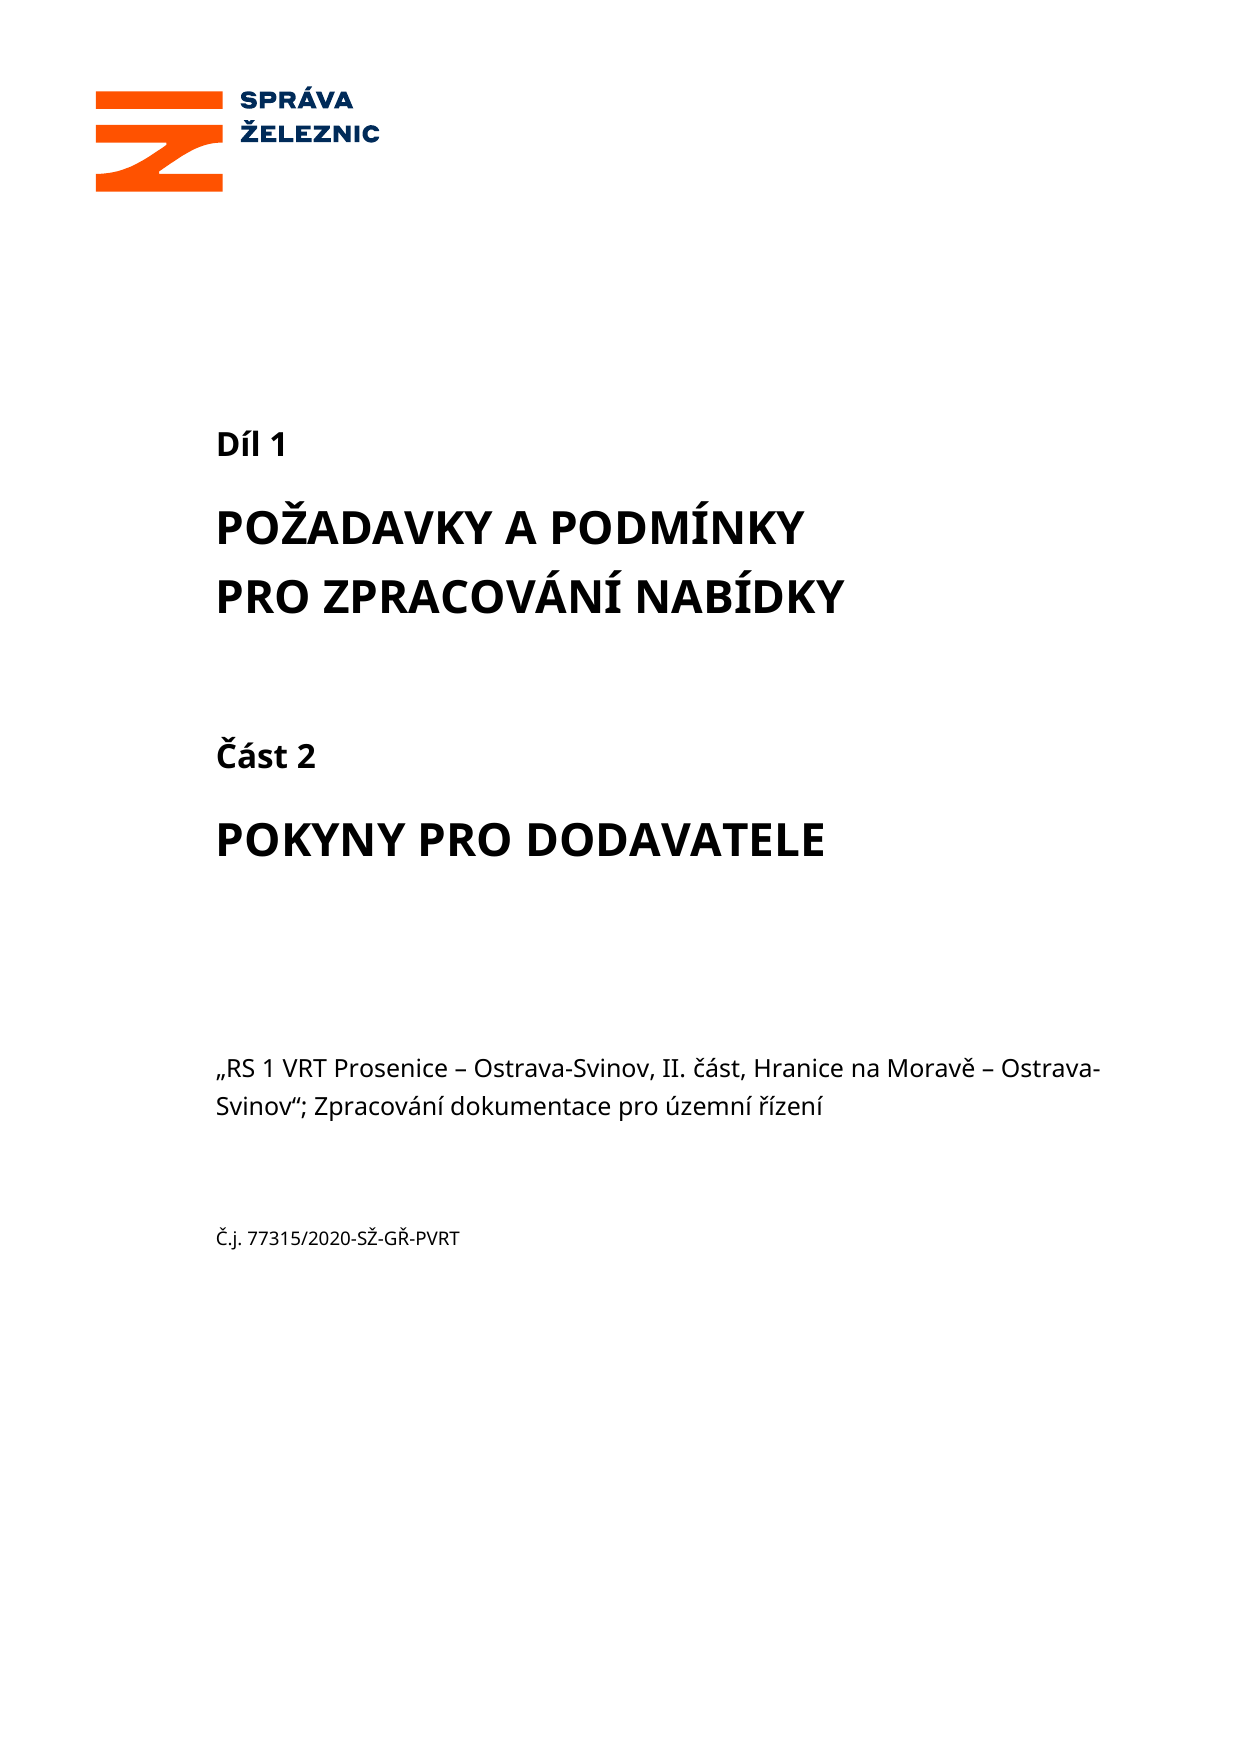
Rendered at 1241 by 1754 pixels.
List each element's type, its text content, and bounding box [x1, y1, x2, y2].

text Pokyny pro dodavatele [216, 808, 1125, 870]
text Díl 1 [216, 421, 1125, 466]
list Č.j. 77315/2020-SŽ-GŘ-PVRT [216, 1226, 1125, 1251]
text Část 2 [216, 733, 1125, 778]
text Požadavky a podmínky pro zpracování nabídky [216, 496, 1125, 627]
